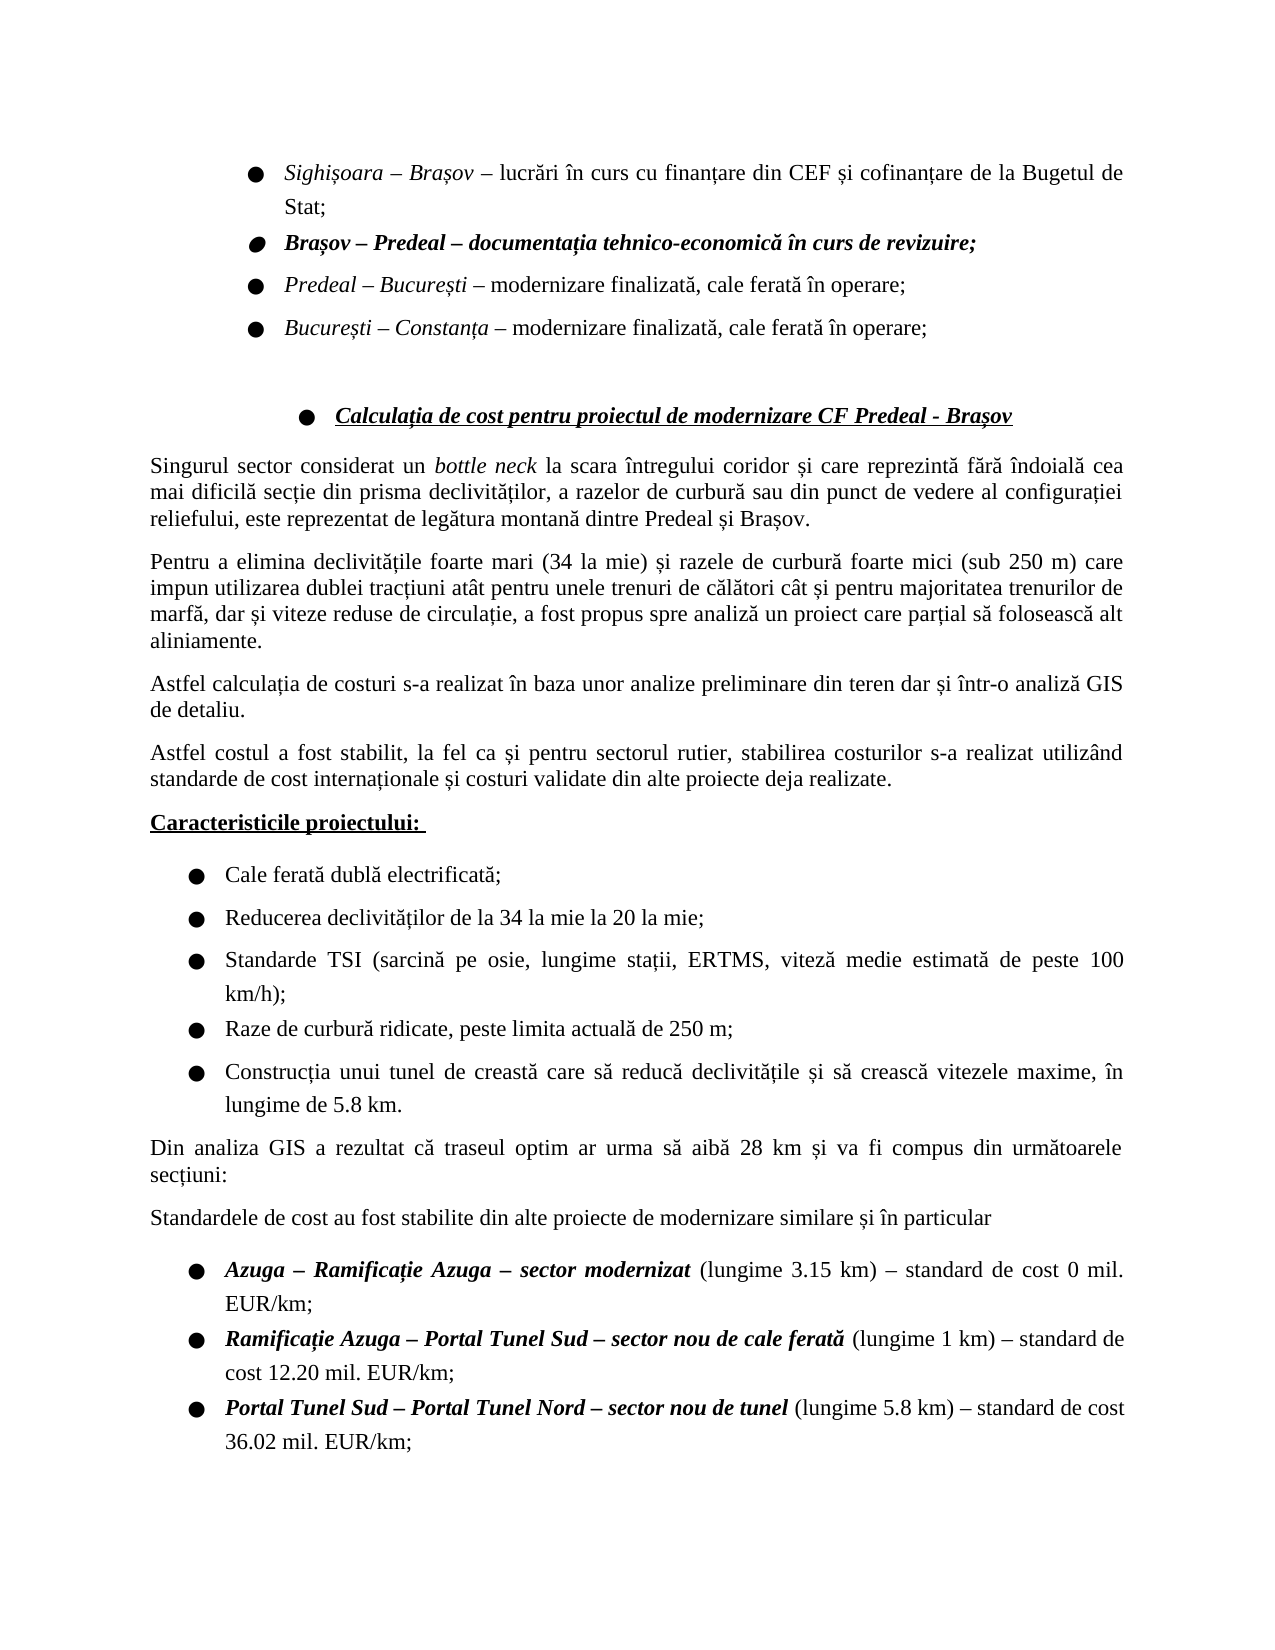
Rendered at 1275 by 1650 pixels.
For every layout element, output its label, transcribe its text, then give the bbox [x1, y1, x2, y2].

list Raze de curbură ridicate, peste limita actuală de 250 m; [187, 1006, 1125, 1049]
list Azuga – Ramificație Azuga – sector modernizat (lungime 3.15 km) – standard de cost 0 mil. EUR/km; [187, 1247, 1125, 1316]
list București – Constanța – modernizare finalizată, cale ferată în operare; [247, 304, 1125, 347]
text Astfel costul a fost stabilit, la fel ca și pentru sectorul rutier, stabilirea costurilor s-a realizat utilizând standarde de cost internaționale și costuri validate din alte proiecte deja realizate. [150, 739, 1125, 792]
list Standarde TSI (sarcină pe osie, lungime stații, ERTMS, viteză medie estimată de peste 100 km/h); [187, 937, 1125, 1006]
text Standardele de cost au fost stabilite din alte proiecte de modernizare similare și în particular [150, 1204, 1125, 1230]
list Calculația de cost pentru proiectul de modernizare CF Predeal - Brașov [187, 393, 1125, 435]
list Portal Tunel Sud – Portal Tunel Nord – sector nou de tunel (lungime 5.8 km) – standard de cost 36.02 mil. EUR/km; [187, 1385, 1125, 1454]
list Construcția unui tunel de creastă care să reducă declivitățile și să crească vitezele maxime, în lungime de 5.8 km. [187, 1049, 1125, 1118]
text Astfel calculația de costuri s-a realizat în baza unor analize preliminare din teren dar și într-o analiză GIS de detaliu. [150, 670, 1125, 722]
list Ramificație Azuga – Portal Tunel Sud – sector nou de cale ferată (lungime 1 km) – standard de cost 12.20 mil. EUR/km; [187, 1316, 1125, 1385]
list Brașov – Predeal – documentația tehnico-economică în curs de revizuire; [247, 219, 1125, 262]
text Singurul sector considerat un bottle neck la scara întregului coridor și care reprezintă fără îndoială cea mai dificilă secție din prisma declivităților, a razelor de curbură sau din punct de vedere al configurației reliefului, este reprezentat de legătura montană dintre Predeal și Brașov. [150, 452, 1125, 531]
text Din analiza GIS a rezultat că traseul optim ar urma să aibă 28 km și va fi compus din următoarele secțiuni: [150, 1134, 1125, 1187]
list Sighișoara – Brașov – lucrări în curs cu finanțare din CEF și cofinanțare de la Bugetul de Stat; [247, 150, 1125, 219]
list Predeal – București – modernizare finalizată, cale ferată în operare; [247, 262, 1125, 304]
list Reducerea declivităților de la 34 la mie la 20 la mie; [187, 894, 1125, 937]
text Pentru a elimina declivitățile foarte mari (34 la mie) și razele de curbură foarte mici (sub 250 m) care impun utilizarea dublei tracțiuni atât pentru unele trenuri de călători cât și pentru majoritatea trenurilor de marfă, dar și viteze reduse de circulație, a fost propus spre analiză un proiect care parțial să folosească alt aliniamente. [150, 548, 1125, 653]
list Cale ferată dublă electrificată; [187, 852, 1125, 894]
text Caracteristicile proiectului: [150, 808, 1125, 835]
